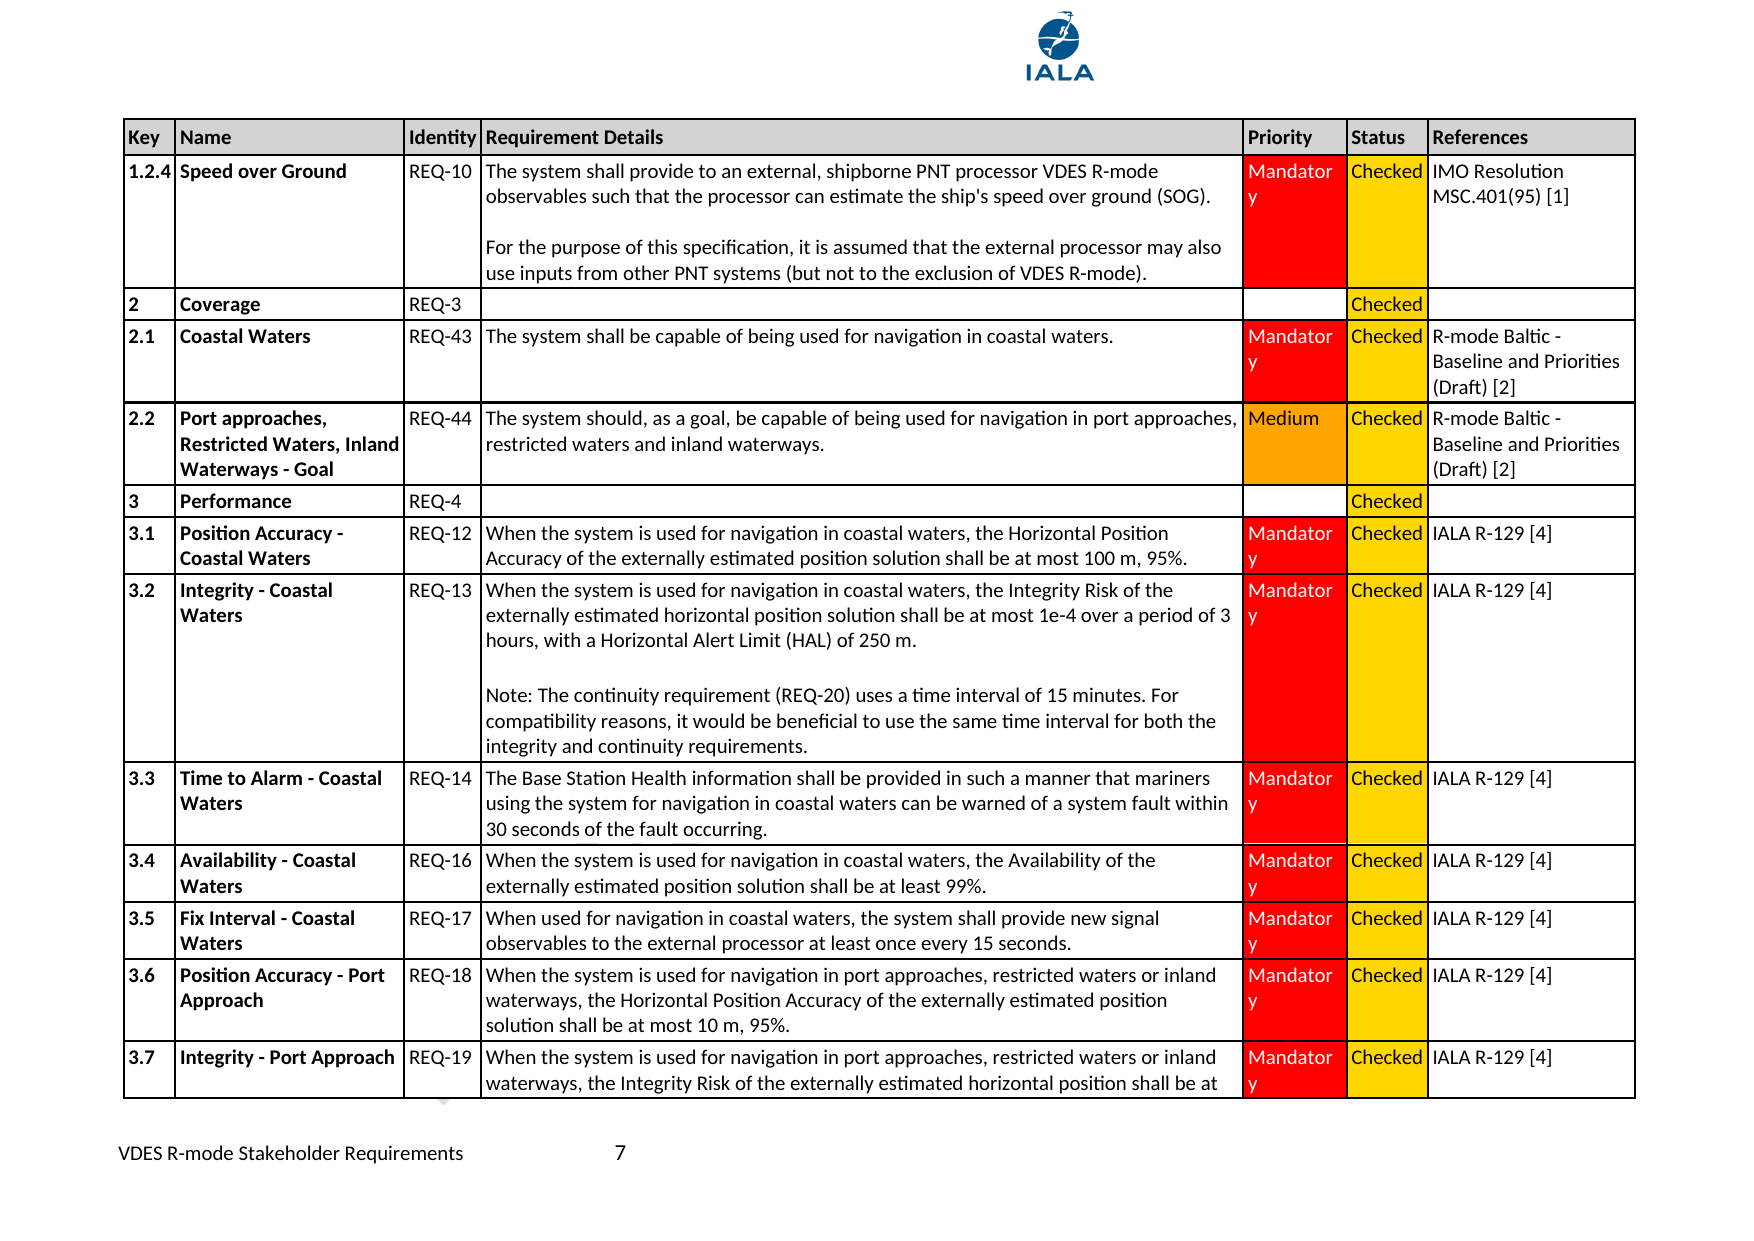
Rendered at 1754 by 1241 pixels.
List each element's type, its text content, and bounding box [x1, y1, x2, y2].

table_cell [482, 289, 1242, 319]
table_header Key [125, 120, 174, 154]
table_cell Position Accuracy - Port Approach [176, 960, 403, 1040]
table_cell Mandatory [1244, 763, 1346, 843]
table_cell REQ-17 [405, 903, 480, 958]
table_header Status [1348, 120, 1427, 154]
picture [1011, 3, 1106, 96]
table_cell [482, 486, 1242, 516]
table_cell 3.3 [125, 763, 174, 843]
table_cell Fix Interval - Coastal Waters [176, 903, 403, 958]
table_cell Mandatory [1244, 518, 1346, 573]
table_cell Checked [1348, 1042, 1427, 1097]
table_cell Checked [1348, 960, 1427, 1040]
table_cell 3.5 [125, 903, 174, 958]
table_cell 3 [125, 486, 174, 516]
table_cell Port approaches, Restricted Waters, Inland Waterways - Goal [176, 404, 403, 484]
table_cell 2.2 [125, 404, 174, 484]
table_cell Mandatory [1244, 960, 1346, 1040]
table_cell REQ-43 [405, 321, 480, 401]
table_cell 3.7 [125, 1042, 174, 1097]
table_cell When the system is used for navigation in port approaches, restricted waters or inland waterways, the Horizontal Position Accuracy of the externally estimated position solution shall be at most 10 m, 95%. [482, 960, 1242, 1040]
table_cell Checked [1348, 575, 1427, 761]
table_cell IMO Resolution MSC.401(95) [1] [1429, 156, 1634, 287]
table_cell Mandatory [1244, 1042, 1346, 1097]
table_cell Mandatory [1244, 321, 1346, 401]
table_cell Mandatory [1244, 846, 1346, 901]
table_cell Medium [1244, 404, 1346, 484]
table_cell REQ-4 [405, 486, 480, 516]
table_cell [1244, 289, 1346, 319]
table_cell Coverage [176, 289, 403, 319]
table_cell IALA R-129 [4] [1429, 575, 1634, 761]
table_cell Speed over Ground [176, 156, 403, 287]
table_cell When the system is used for navigation in coastal waters, the Integrity Risk of the externally estimated horizontal position solution shall be at most 1e-4 over a period of 3 hours, with a Horizontal Alert Limit (HAL) of 250 m. Note: The continuity requirement (REQ-20) uses a time interval of 15 minutes. For compatibility reasons, it would be beneficial to use the same time interval for both the integrity and continuity requirements. [482, 575, 1242, 761]
table_cell Position Accuracy - Coastal Waters [176, 518, 403, 573]
table_cell 3.6 [125, 960, 174, 1040]
table_cell R-mode Baltic - Baseline and Priorities (Draft) [2] [1429, 404, 1634, 484]
table_cell [1429, 486, 1634, 516]
table_cell REQ-3 [405, 289, 480, 319]
table_cell 3.1 [125, 518, 174, 573]
table_cell [1429, 289, 1634, 319]
table_cell Mandatory [1244, 156, 1346, 287]
table_cell When the system is used for navigation in coastal waters, the Horizontal Position Accuracy of the externally estimated position solution shall be at most 100 m, 95%. [482, 518, 1242, 573]
table_cell 2.1 [125, 321, 174, 401]
table_cell The Base Station Health information shall be provided in such a manner that mariners using the system for navigation in coastal waters can be warned of a system fault within 30 seconds of the fault occurring. [482, 763, 1242, 843]
table_cell The system shall provide to an external, shipborne PNT processor VDES R-mode observables such that the processor can estimate the ship's speed over ground (SOG). For the purpose of this specification, it is assumed that the external processor may also use inputs from other PNT systems (but not to the exclusion of VDES R-mode). [482, 156, 1242, 287]
table_cell 1.2.4 [125, 156, 174, 287]
table_cell Checked [1348, 846, 1427, 901]
table_cell REQ-18 [405, 960, 480, 1040]
table_cell Checked [1348, 903, 1427, 958]
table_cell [482, 1042, 1242, 1097]
table_cell [1244, 486, 1346, 516]
table_cell When used for navigation in coastal waters, the system shall provide new signal observables to the external processor at least once every 15 seconds. [482, 903, 1242, 958]
table_cell Time to Alarm - Coastal Waters [176, 763, 403, 843]
table_cell The system should, as a goal, be capable of being used for navigation in port approaches, restricted waters and inland waterways. [482, 404, 1242, 484]
table_cell Coastal Waters [176, 321, 403, 401]
table_cell Checked [1348, 763, 1427, 843]
table_cell REQ-10 [405, 156, 480, 287]
table_header Identity [405, 120, 480, 154]
table_cell Checked [1348, 404, 1427, 484]
table_cell IALA R-129 [4] [1429, 846, 1634, 901]
table_cell R-mode Baltic - Baseline and Priorities (Draft) [2] [1429, 321, 1634, 401]
table_cell Mandatory [1244, 903, 1346, 958]
table_cell Checked [1348, 289, 1427, 319]
table_cell 3.2 [125, 575, 174, 761]
table_cell REQ-13 [405, 575, 480, 761]
table_cell REQ-44 [405, 404, 480, 484]
table_cell The system shall be capable of being used for navigation in coastal waters. [482, 321, 1242, 401]
table_header References [1429, 120, 1634, 154]
table_cell IALA R-129 [4] [1429, 518, 1634, 573]
table_cell Availability - Coastal Waters [176, 846, 403, 901]
table_cell IALA R-129 [4] [1429, 903, 1634, 958]
table_header Requirement Details [482, 120, 1242, 154]
table_cell Checked [1348, 321, 1427, 401]
table_cell REQ-19 [405, 1042, 480, 1097]
table_header Name [176, 120, 403, 154]
table_cell Checked [1348, 486, 1427, 516]
table_cell IALA R-129 [4] [1429, 1042, 1634, 1097]
table_cell Integrity - Coastal Waters [176, 575, 403, 761]
table_cell Checked [1348, 156, 1427, 287]
table_cell Checked [1348, 518, 1427, 573]
table_cell Mandatory [1244, 575, 1346, 761]
table_cell IALA R-129 [4] [1429, 960, 1634, 1040]
table_cell IALA R-129 [4] [1429, 763, 1634, 843]
table_header Priority [1244, 120, 1346, 154]
table_cell 3.4 [125, 846, 174, 901]
table_cell REQ-14 [405, 763, 480, 843]
table_cell Integrity - Port Approach [176, 1042, 403, 1097]
table_cell REQ-12 [405, 518, 480, 573]
table_cell 2 [125, 289, 174, 319]
table_cell REQ-16 [405, 846, 480, 901]
table_cell Performance [176, 486, 403, 516]
table_cell When the system is used for navigation in coastal waters, the Availability of the externally estimated position solution shall be at least 99%. [482, 846, 1242, 901]
